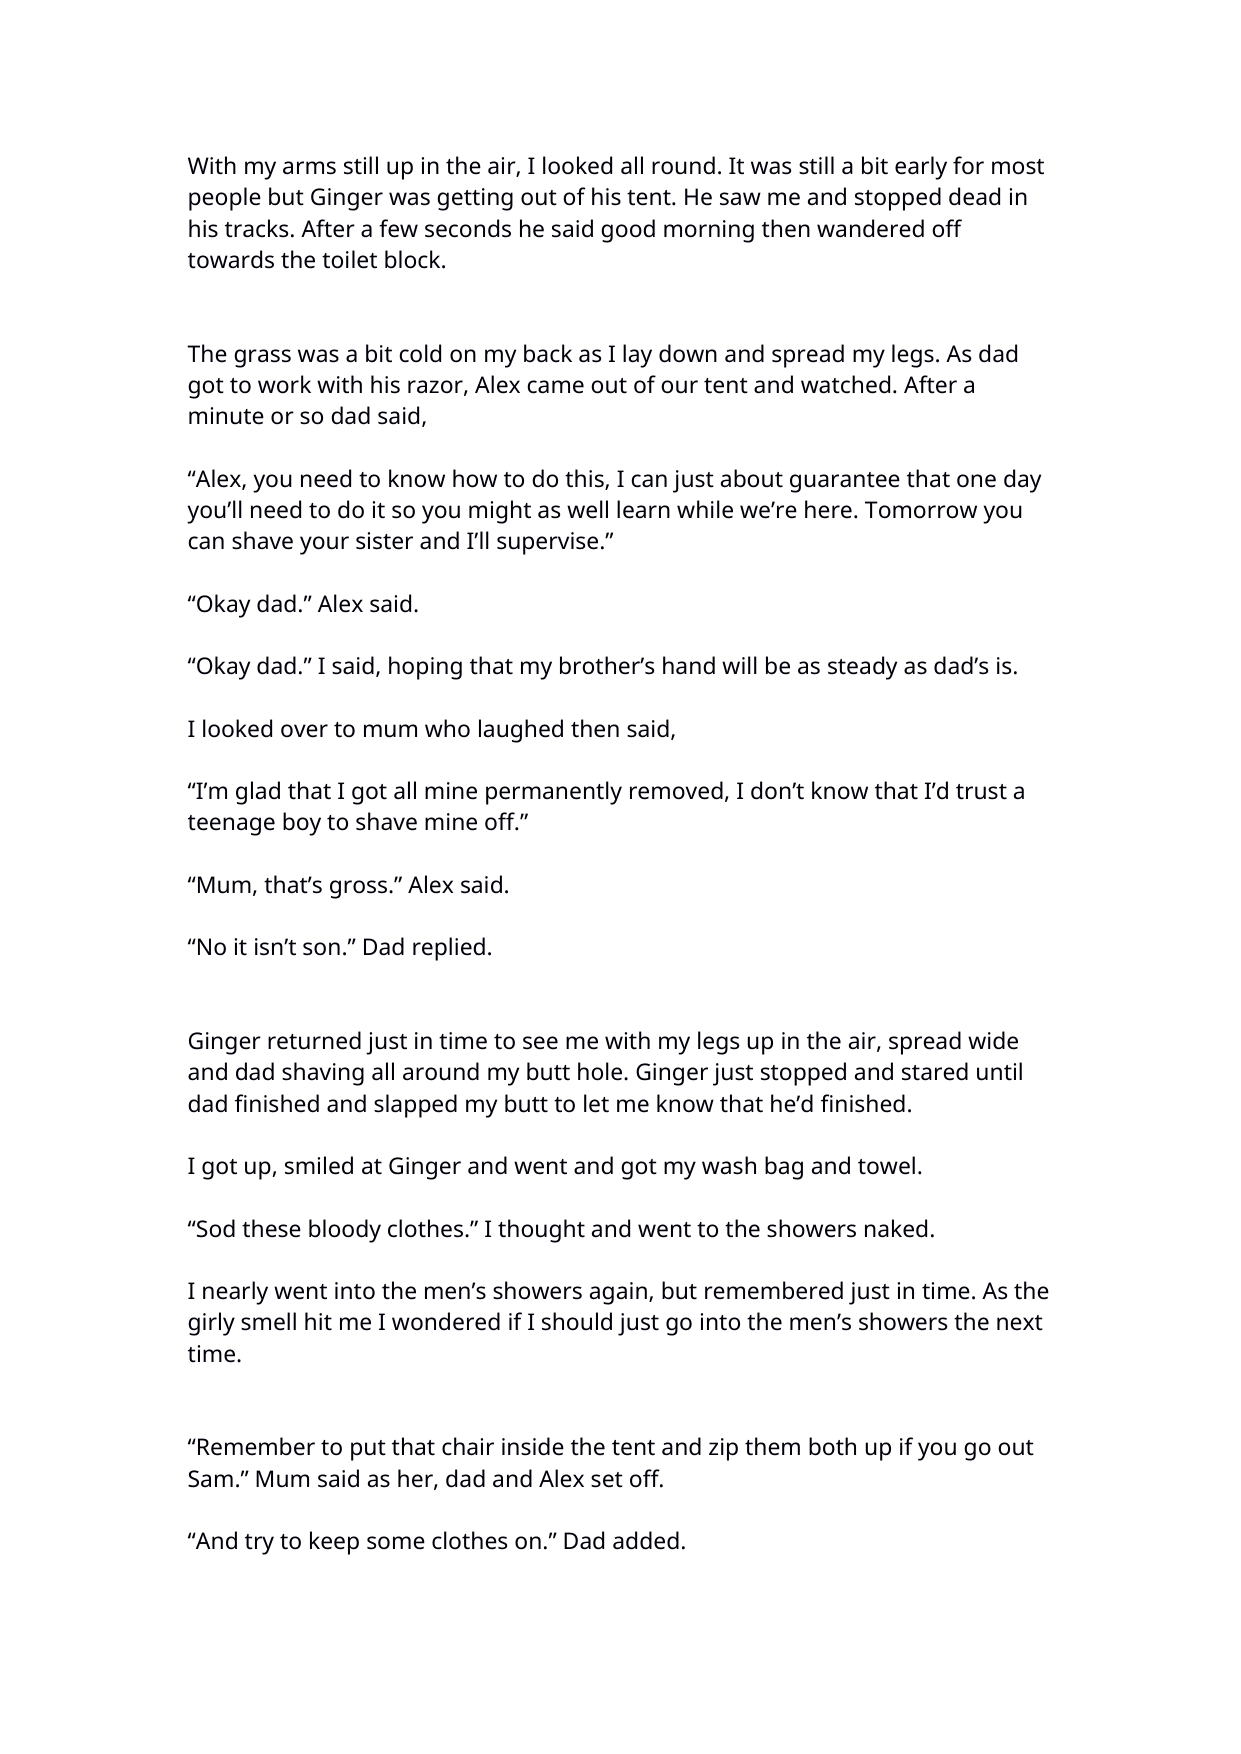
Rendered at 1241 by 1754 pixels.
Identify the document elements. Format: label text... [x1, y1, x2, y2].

text “Okay dad.” I said, hoping that my brother’s hand will be as steady as dad’s is. [187, 650, 1053, 681]
text Ginger returned just in time to see me with my legs up in the air, spread wide and dad shaving all around my butt hole. Ginger just stopped and stared until dad finished and slapped my butt to let me know that he’d finished. [187, 1025, 1053, 1119]
text “Sod these bloody clothes.” I thought and went to the showers naked. [187, 1212, 1053, 1244]
text “Remember to put that chair inside the tent and zip them both up if you go out Sam.” Mum said as her, dad and Alex set off. [187, 1431, 1053, 1494]
text “Okay dad.” Alex said. [187, 587, 1053, 619]
text The grass was a bit cold on my back as I lay down and spread my legs. As dad got to work with his razor, Alex came out of our tent and watched. After a minute or so dad said, [187, 337, 1053, 431]
text “Alex, you need to know how to do this, I can just about guarantee that one day you’ll need to do it so you might as well learn while we’re here. Tomorrow you can shave your sister and I’ll supervise.” [187, 462, 1053, 556]
text I got up, smiled at Ginger and went and got my wash bag and towel. [187, 1150, 1053, 1181]
text “No it isn’t son.” Dad replied. [187, 931, 1053, 962]
text I nearly went into the men’s showers again, but remembered just in time. As the girly smell hit me I wondered if I should just go into the men’s showers the next time. [187, 1275, 1053, 1369]
text I looked over to mum who laughed then said, [187, 712, 1053, 744]
text “Mum, that’s gross.” Alex said. [187, 869, 1053, 900]
text “And try to keep some clothes on.” Dad added. [187, 1525, 1053, 1556]
text With my arms still up in the air, I looked all round. It was still a bit early for most people but Ginger was getting out of his tent. He saw me and stopped dead in his tracks. After a few seconds he said good morning then wandered off towards the toilet block. [187, 150, 1053, 275]
text “I’m glad that I got all mine permanently removed, I don’t know that I’d trust a teenage boy to shave mine off.” [187, 775, 1053, 837]
